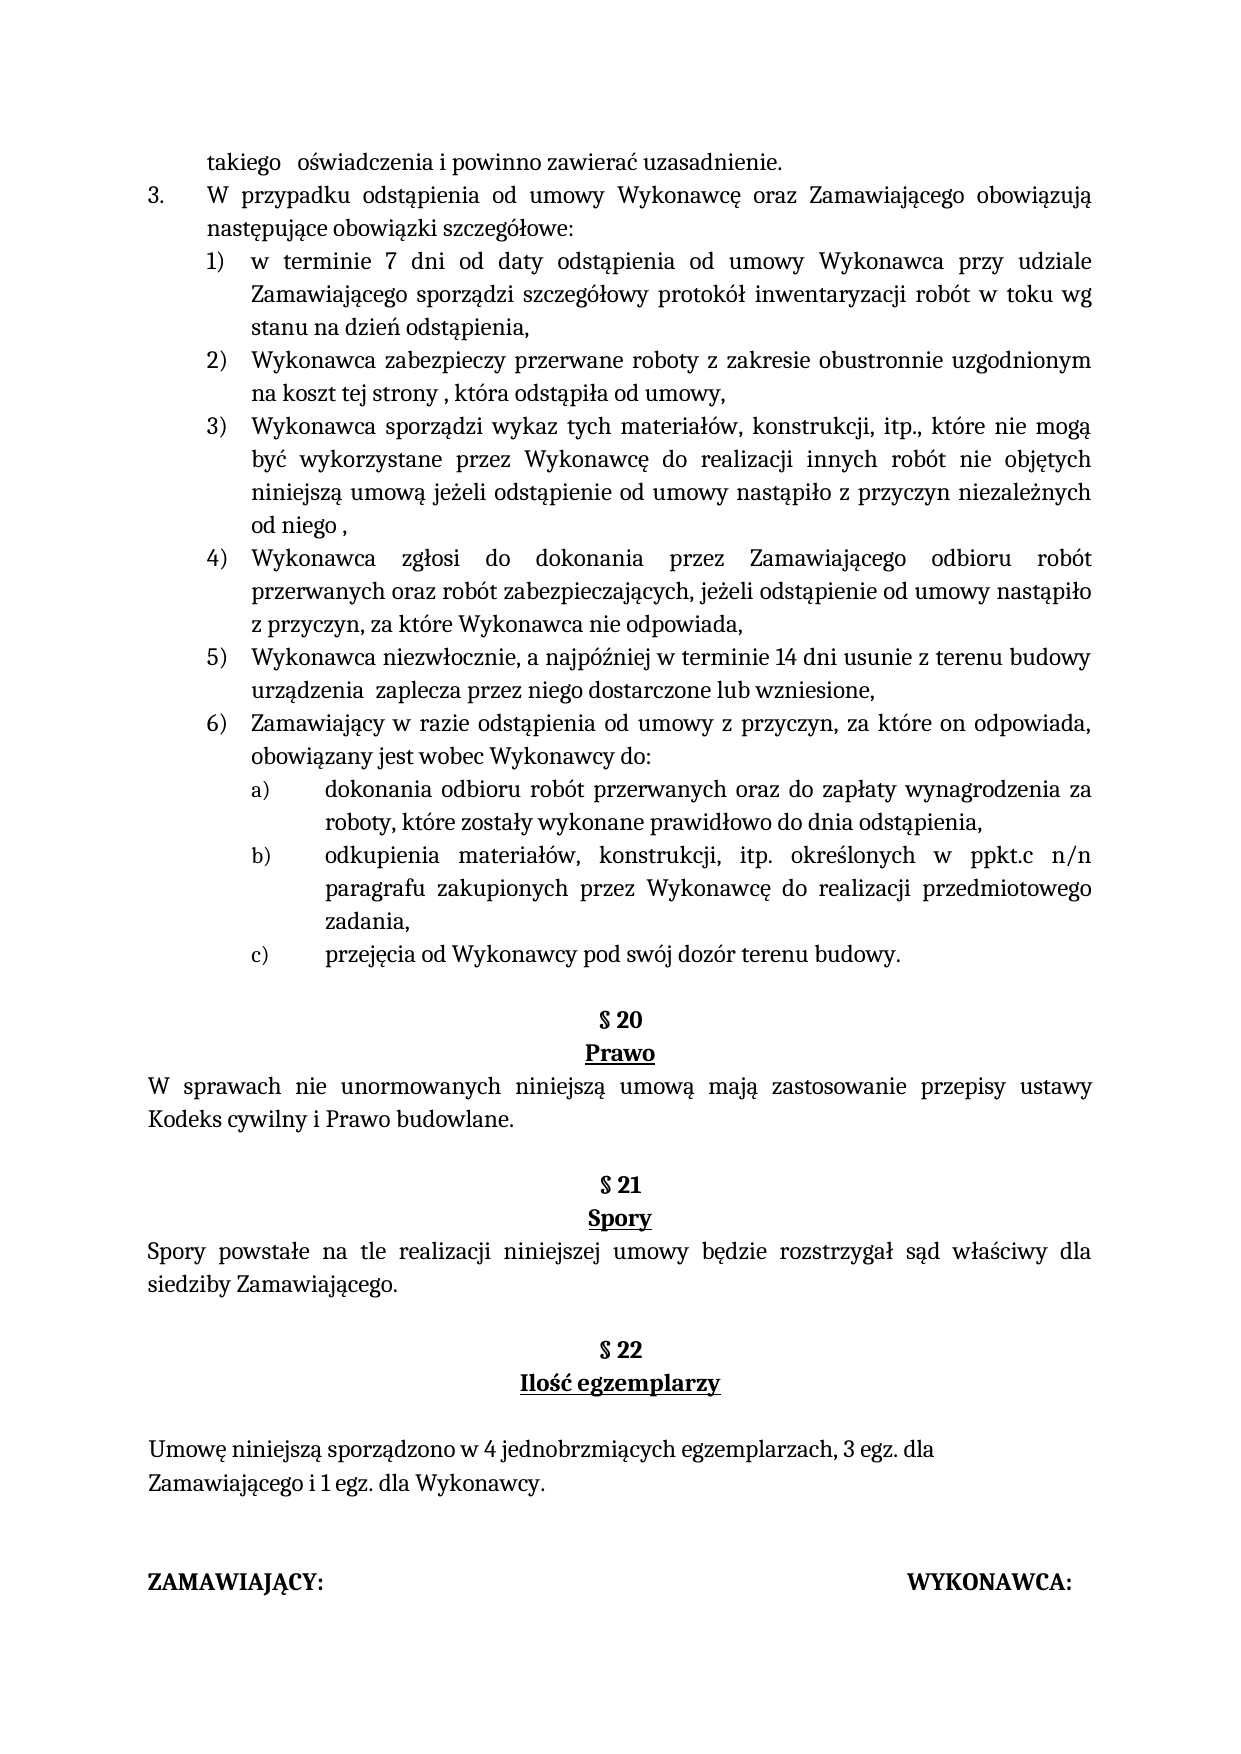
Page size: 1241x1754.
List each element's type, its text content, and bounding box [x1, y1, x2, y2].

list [148, 148, 1093, 176]
text Spory powstałe na tle realizacji niniejszej umowy będzie rozstrzygał sąd właściwy dla siedziby Zamawiającego. [148, 1237, 1093, 1299]
list W przypadku odstąpienia od umowy Wykonawcę oraz Zamawiającego obowiązują następujące obowiązki szczegółowe: [148, 181, 1093, 242]
text § 21 [148, 1171, 1093, 1200]
list Zamawiający w razie odstąpienia od umowy z przyczyn, za które on odpowiada, obowiązany jest wobec Wykonawcy do: [207, 709, 1093, 771]
text Umowę niniejszą sporządzono w 4 jednobrzmiących egzemplarzach, 3 egz. dla Zamawiającego i 1 egz. dla Wykonawcy. [148, 1435, 1093, 1497]
list Wykonawca niezwłocznie, a najpóźniej w terminie 14 dni usunie z terenu budowy urządzenia zaplecza przez niego dostarczone lub wzniesione, [207, 643, 1093, 705]
text ZAMAWIAJĄCY: WYKONAWCA: [148, 1567, 1093, 1596]
list w terminie 7 dni od daty odstąpienia od umowy Wykonawca przy udziale Zamawiającego sporządzi szczegółowy protokół inwentaryzacji robót w toku wg stanu na dzień odstąpienia, [207, 247, 1093, 341]
list Wykonawca sporządzi wykaz tych materiałów, konstrukcji, itp., które nie mogą być wykorzystane przez Wykonawcę do realizacji innych robót nie objętych niniejszą umową jeżeli odstąpienie od umowy nastąpiło z przyczyn niezależnych od niego , [207, 412, 1093, 539]
list Wykonawca zabezpieczy przerwane roboty z zakresie obustronnie uzgodnionym na koszt tej strony , która odstąpiła od umowy, [207, 346, 1093, 407]
list odkupienia materiałów, konstrukcji, itp. określonych w ppkt.c n/n paragrafu zakupionych przez Wykonawcę do realizacji przedmiotowego zadania, [251, 841, 1093, 936]
list przejęcia od Wykonawcy pod swój dozór terenu budowy. [251, 940, 1093, 969]
list dokonania odbioru robót przerwanych oraz do zapłaty wynagrodzenia za roboty, które zostały wykonane prawidłowo do dnia odstąpienia, [251, 775, 1093, 837]
text Spory [148, 1204, 1093, 1233]
text § 22 [148, 1336, 1093, 1365]
text Ilość egzemplarzy [148, 1369, 1093, 1398]
list Wykonawca zgłosi do dokonania przez Zamawiającego odbioru robót przerwanych oraz robót zabezpieczających, jeżeli odstąpienie od umowy nastąpiło z przyczyn, za które Wykonawca nie odpowiada, [207, 544, 1093, 639]
text § 20 [148, 1006, 1093, 1035]
text Prawo [148, 1039, 1093, 1068]
text W sprawach nie unormowanych niniejszą umową mają zastosowanie przepisy ustawy Kodeks cywilny i Prawo budowlane. [148, 1072, 1093, 1134]
